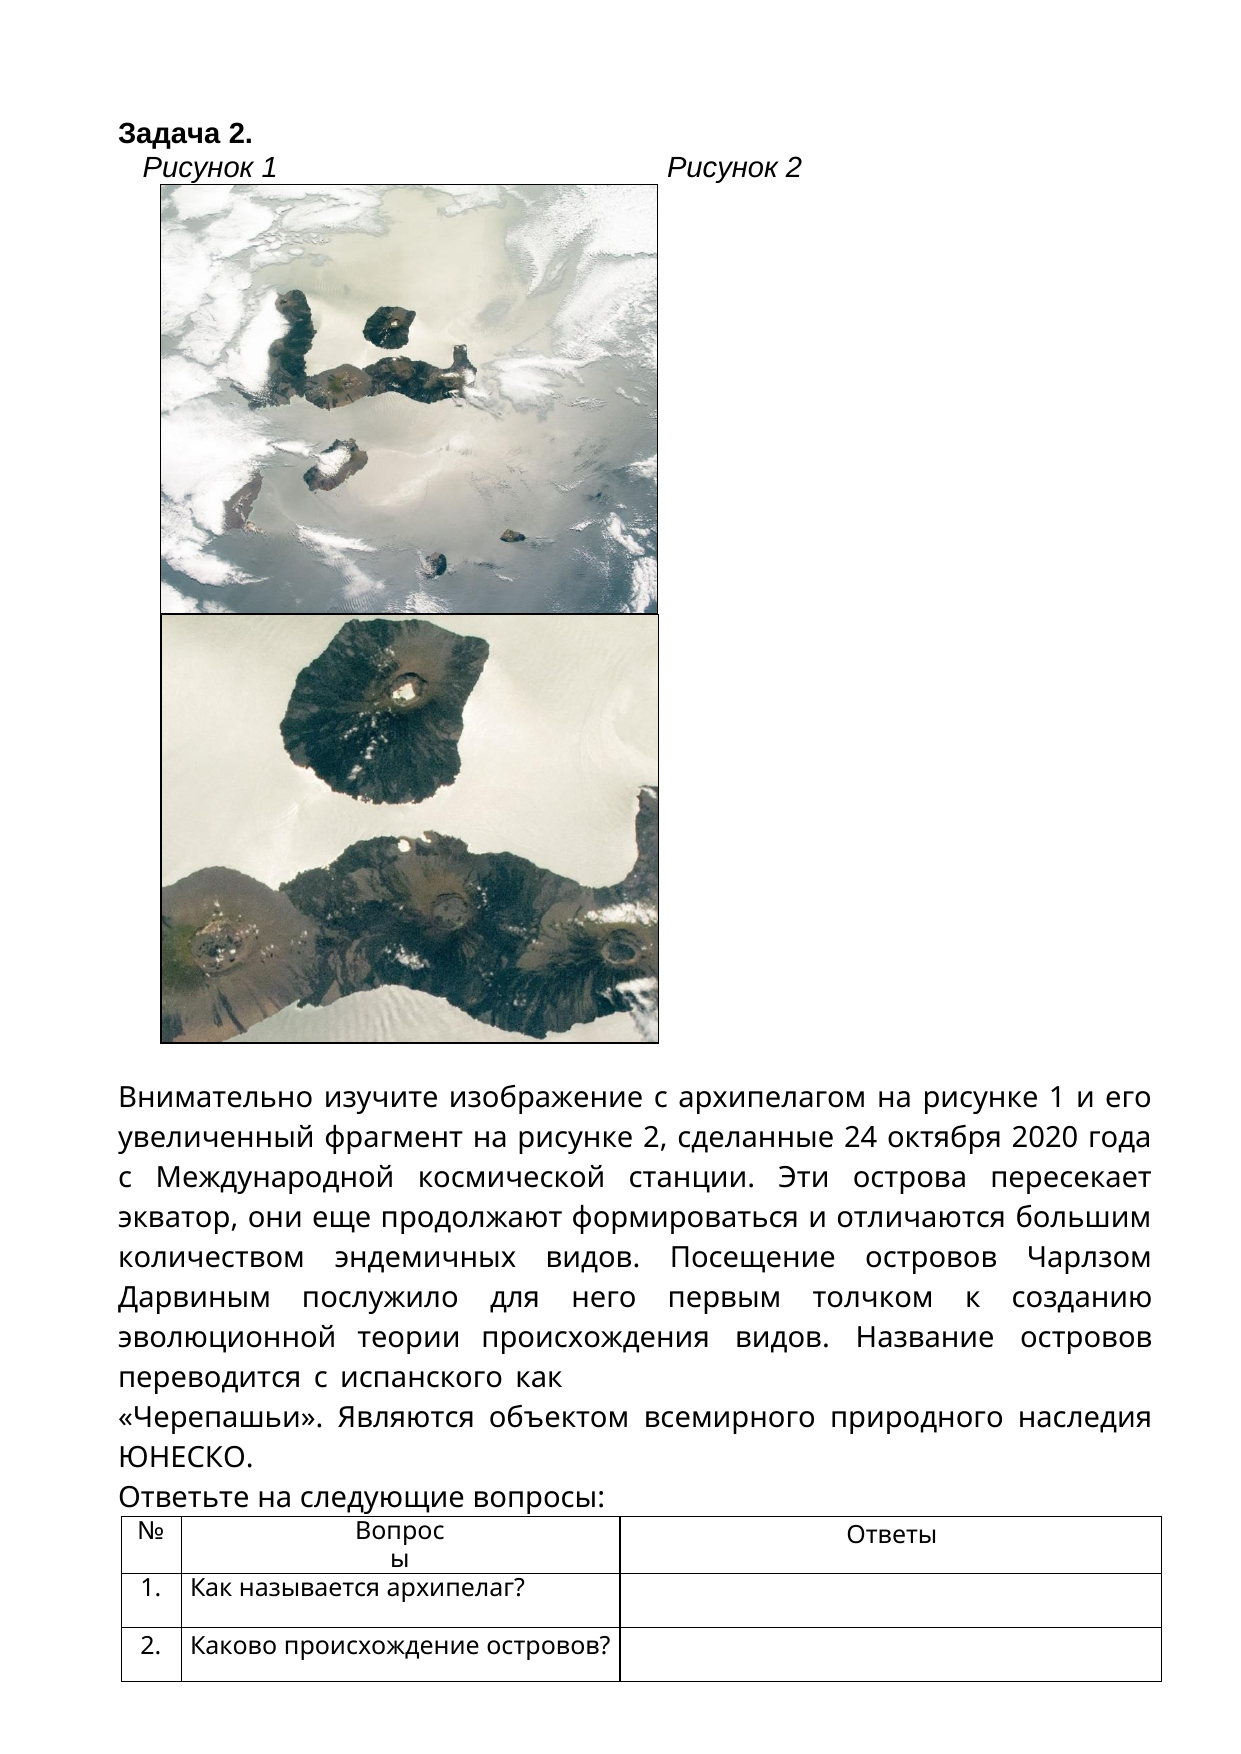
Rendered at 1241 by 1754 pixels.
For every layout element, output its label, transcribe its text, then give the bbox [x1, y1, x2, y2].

text Рисунок 1 Рисунок 2 [142, 150, 1176, 183]
subtitle Задача 2. [118, 116, 1176, 149]
table_header Ответы [621, 1517, 1161, 1573]
table_cell 1. [122, 1574, 181, 1627]
table_cell [621, 1574, 1161, 1627]
table_cell [621, 1628, 1161, 1681]
text Ответьте на следующие вопросы: [118, 1476, 1176, 1516]
text «Черепашьи». Являются объектом всемирного природного наследия ЮНЕСКО. [118, 1397, 1152, 1476]
picture [162, 615, 658, 1042]
text Внимательно изучите изображение с архипелагом на рисунке 1 и его увеличенный фрагмент на рисунке 2, сделанные 24 октября 2020 года с Международной космической станции. Эти острова пересекает экватор, они еще продолжают формироваться и отличаются большим количеством эндемичных видов. Посещение островов Чарлзом Дарвиным послужило для него первым толчком к созданию эволюционной теории происхождения видов. Название островов переводится с испанского как [118, 1077, 1152, 1396]
table_cell 2. [122, 1628, 181, 1681]
table_header № [122, 1517, 181, 1573]
table_header Вопросы [182, 1517, 619, 1573]
picture [161, 185, 657, 613]
table_cell Как называется архипелаг? [182, 1574, 619, 1627]
table_cell Каково происхождение островов? [182, 1628, 619, 1681]
